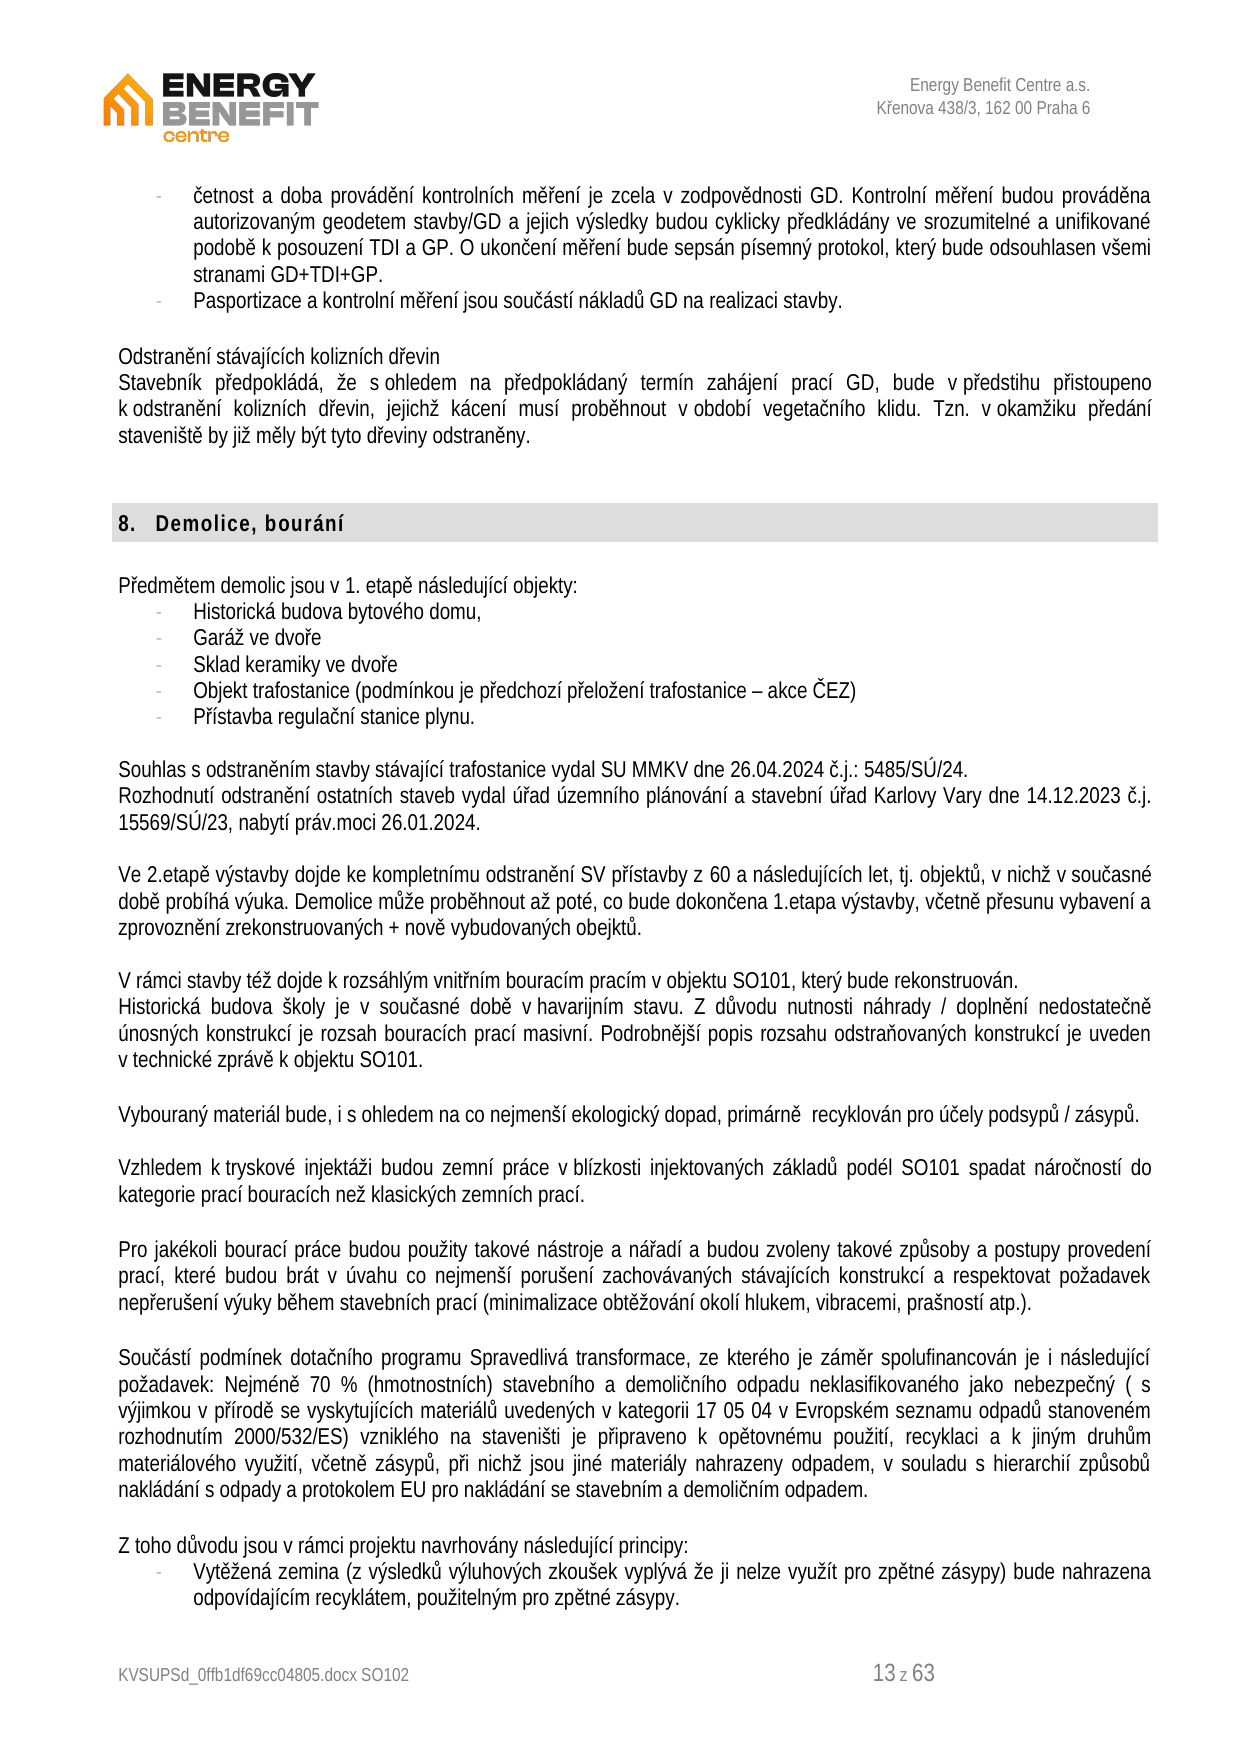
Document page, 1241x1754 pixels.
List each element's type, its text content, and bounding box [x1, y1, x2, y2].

text Stavebník předpokládá, že s ohledem na předpokládaný termín zahájení prací GD, bude v předstihu přistoupeno k odstranění kolizních dřevin, jejichž kácení musí proběhnout v období vegetačního klidu. Tzn. v okamžiku předání staveniště by již měly být tyto dřeviny odstraněny. [118, 369, 1152, 448]
list četnost a doba provádění kontrolních měření je zcela v zodpovědnosti GD. Kontrolní měření budou prováděna autorizovaným geodetem stavby/GD a jejich výsledky budou cyklicky předkládány ve srozumitelné a unifikované podobě k posouzení TDI a GP. O ukončení měření bude sepsán písemný protokol, který bude odsouhlasen všemi stranami GD+TDI+GP. [156, 182, 1152, 287]
text Z toho důvodu jsou v rámci projektu navrhovány následující principy: [118, 1532, 1152, 1558]
list Historická budova bytového domu, [156, 598, 1152, 624]
list Objekt trafostanice (podmínkou je předchozí přeložení trafostanice – akce ČEZ) [156, 677, 1152, 703]
text Pro jakékoli bourací práce budou použity takové nástroje a nářadí a budou zvoleny takové způsoby a postupy provedení prací, které budou brát v úvahu co nejmenší porušení zachovávaných stávajících konstrukcí a respektovat požadavek nepřerušení výuky během stavebních prací (minimalizace obtěžování okolí hlukem, vibracemi, prašností atp.). [118, 1236, 1152, 1315]
text Součástí podmínek dotačního programu Spravedlivá transformace, ze kterého je záměr spolufinancován je i následující požadavek: Nejméně 70 % (hmotnostních) stavebního a demoličního odpadu neklasifikovaného jako nebezpečný ( s výjimkou v přírodě se vyskytujících materiálů uvedených v kategorii 17 05 04 v Evropském seznamu odpadů stanoveném rozhodnutím 2000/532/ES) vzniklého na staveništi je připraveno k opětovnému použití, recyklaci a k jiným druhům materiálového využití, včetně zásypů, při nichž jsou jiné materiály nahrazeny odpadem, v souladu s hierarchií způsobů nakládání s odpady a protokolem EU pro nakládání se stavebním a demoličním odpadem. [118, 1344, 1152, 1502]
list Vytěžená zemina (z výsledků výluhových zkoušek vyplývá že ji nelze využít pro zpětné zásypy) bude nahrazena odpovídajícím recyklátem, použitelným pro zpětné zásypy. [156, 1558, 1152, 1611]
text Souhlas s odstraněním stavby stávající trafostanice vydal SU MMKV dne 26.04.2024 č.j.: 5485/SÚ/24. [118, 756, 1152, 782]
text Historická budova školy je v současné době v havarijním stavu. Z důvodu nutnosti náhrady / doplnění nedostatečně únosných konstrukcí je rozsah bouracích prací masivní. Podrobnější popis rozsahu odstraňovaných konstrukcí je uveden v technické zprávě k objektu SO101. [118, 993, 1152, 1072]
text Předmětem demolic jsou v 1. etapě následující objekty: [118, 572, 1152, 598]
subtitle Demolice, bourání [118, 510, 1152, 536]
text V rámci stavby též dojde k rozsáhlým vnitřním bouracím pracím v objektu SO101, který bude rekonstruován. [118, 967, 1152, 993]
text Odstranění stávajících kolizních dřevin [118, 343, 1152, 369]
text Vybouraný materiál bude, i s ohledem na co nejmenší ekologický dopad, primárně recyklován pro účely podsypů / zásypů. [118, 1101, 1152, 1128]
text Vzhledem k tryskové injektáži budou zemní práce v blízkosti injektovaných základů podél SO101 spadat náročností do kategorie prací bouracích než klasických zemních prací. [118, 1154, 1152, 1207]
text Ve 2.etapě výstavby dojde ke kompletnímu odstranění SV přístavby z 60 a následujících let, tj. objektů, v nichž v současné době probíhá výuka. Demolice může proběhnout až poté, co bude dokončena 1.etapa výstavby, včetně přesunu vybavení a zprovoznění zrekonstruovaných + nově vybudovaných obejktů. [118, 861, 1152, 941]
picture [103, 73, 319, 142]
list Přístavba regulační stanice plynu. [156, 703, 1152, 730]
text Rozhodnutí odstranění ostatních staveb vydal úřad územního plánování a stavební úřad Karlovy Vary dne 14.12.2023 č.j. 15569/SÚ/23, nabytí práv.moci 26.01.2024. [118, 782, 1152, 835]
list Sklad keramiky ve dvoře [156, 651, 1152, 677]
list Pasportizace a kontrolní měření jsou součástí nákladů GD na realizaci stavby. [156, 287, 1152, 313]
list Garáž ve dvoře [156, 624, 1152, 651]
